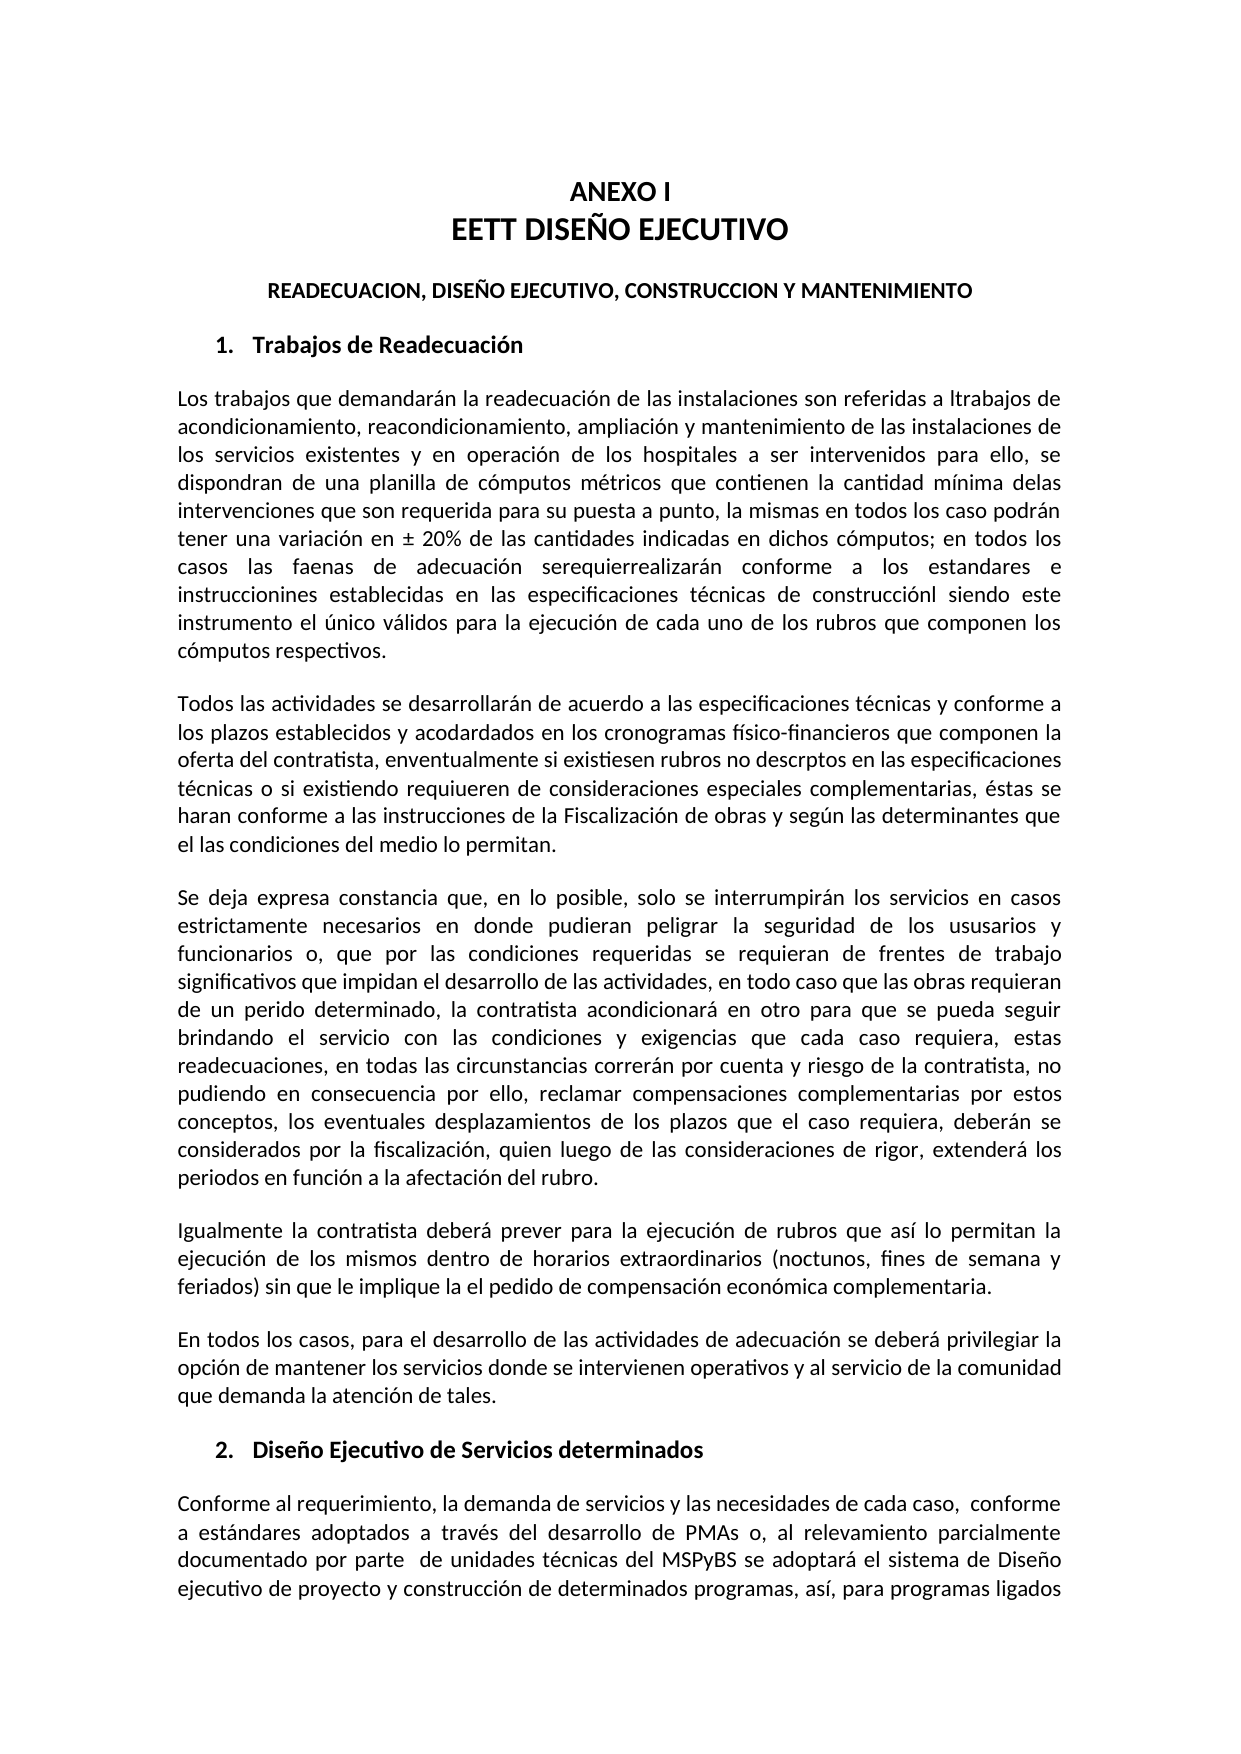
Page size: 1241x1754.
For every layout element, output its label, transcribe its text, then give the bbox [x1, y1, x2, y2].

text Todos las actividades se desarrollarán de acuerdo a las especificaciones técnicas y conforme a los plazos establecidos y acodardados en los cronogramas físico-financieros que componen la oferta del contratista, enventualmente si existiesen rubros no descrptos en las especificaciones técnicas o si existiendo requiueren de consideraciones especiales complementarias, éstas se haran conforme a las instrucciones de la Fiscalización de obras y según las determinantes que el las condiciones del medio lo permitan. [177, 689, 1063, 858]
list Diseño Ejecutivo de Servicios determinados [215, 1434, 1063, 1464]
text Igualmente la contratista deberá prever para la ejecución de rubros que así lo permitan la ejecución de los mismos dentro de horarios extraordinarios (noctunos, fines de semana y feriados) sin que le implique la el pedido de compensación económica complementaria. [177, 1216, 1063, 1300]
list Trabajos de Readecuación [215, 329, 1063, 359]
text EETT DISEÑO EJECUTIVO [177, 208, 1063, 249]
text En todos los casos, para el desarrollo de las actividades de adecuación se deberá privilegiar la opción de mantener los servicios donde se intervienen operativos y al servicio de la comunidad que demanda la atención de tales. [177, 1325, 1063, 1409]
subtitle READECUACION, DISEÑO EJECUTIVO, CONSTRUCCION Y MANTENIMIENTO [177, 276, 1063, 304]
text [177, 1489, 1063, 1602]
text Se deja expresa constancia que, en lo posible, solo se interrumpirán los servicios en casos estrictamente necesarios en donde pudieran peligrar la seguridad de los ususarios y funcionarios o, que por las condiciones requeridas se requieran de frentes de trabajo significativos que impidan el desarrollo de las actividades, en todo caso que las obras requieran de un perido determinado, la contratista acondicionará en otro para que se pueda seguir brindando el servicio con las condiciones y exigencias que cada caso requiera, estas readecuaciones, en todas las circunstancias correrán por cuenta y riesgo de la contratista, no pudiendo en consecuencia por ello, reclamar compensaciones complementarias por estos conceptos, los eventuales desplazamientos de los plazos que el caso requiera, deberán se considerados por la fiscalización, quien luego de las consideraciones de rigor, extenderá los periodos en función a la afectación del rubro. [177, 883, 1063, 1191]
text Los trabajos que demandarán la readecuación de las instalaciones son referidas a ltrabajos de acondicionamiento, reacondicionamiento, ampliación y mantenimiento de las instalaciones de los servicios existentes y en operación de los hospitales a ser intervenidos para ello, se dispondran de una planilla de cómputos métricos que contienen la cantidad mínima delas intervenciones que son requerida para su puesta a punto, la mismas en todos los caso podrán tener una variación en ± 20% de las cantidades indicadas en dichos cómputos; en todos los casos las faenas de adecuación serequierrealizarán conforme a los estandares e instruccionines establecidas en las especificaciones técnicas de construcciónl siendo este instrumento el único válidos para la ejecución de cada uno de los rubros que componen los cómputos respectivos. [177, 384, 1063, 664]
subtitle ANEXO I [177, 173, 1063, 208]
